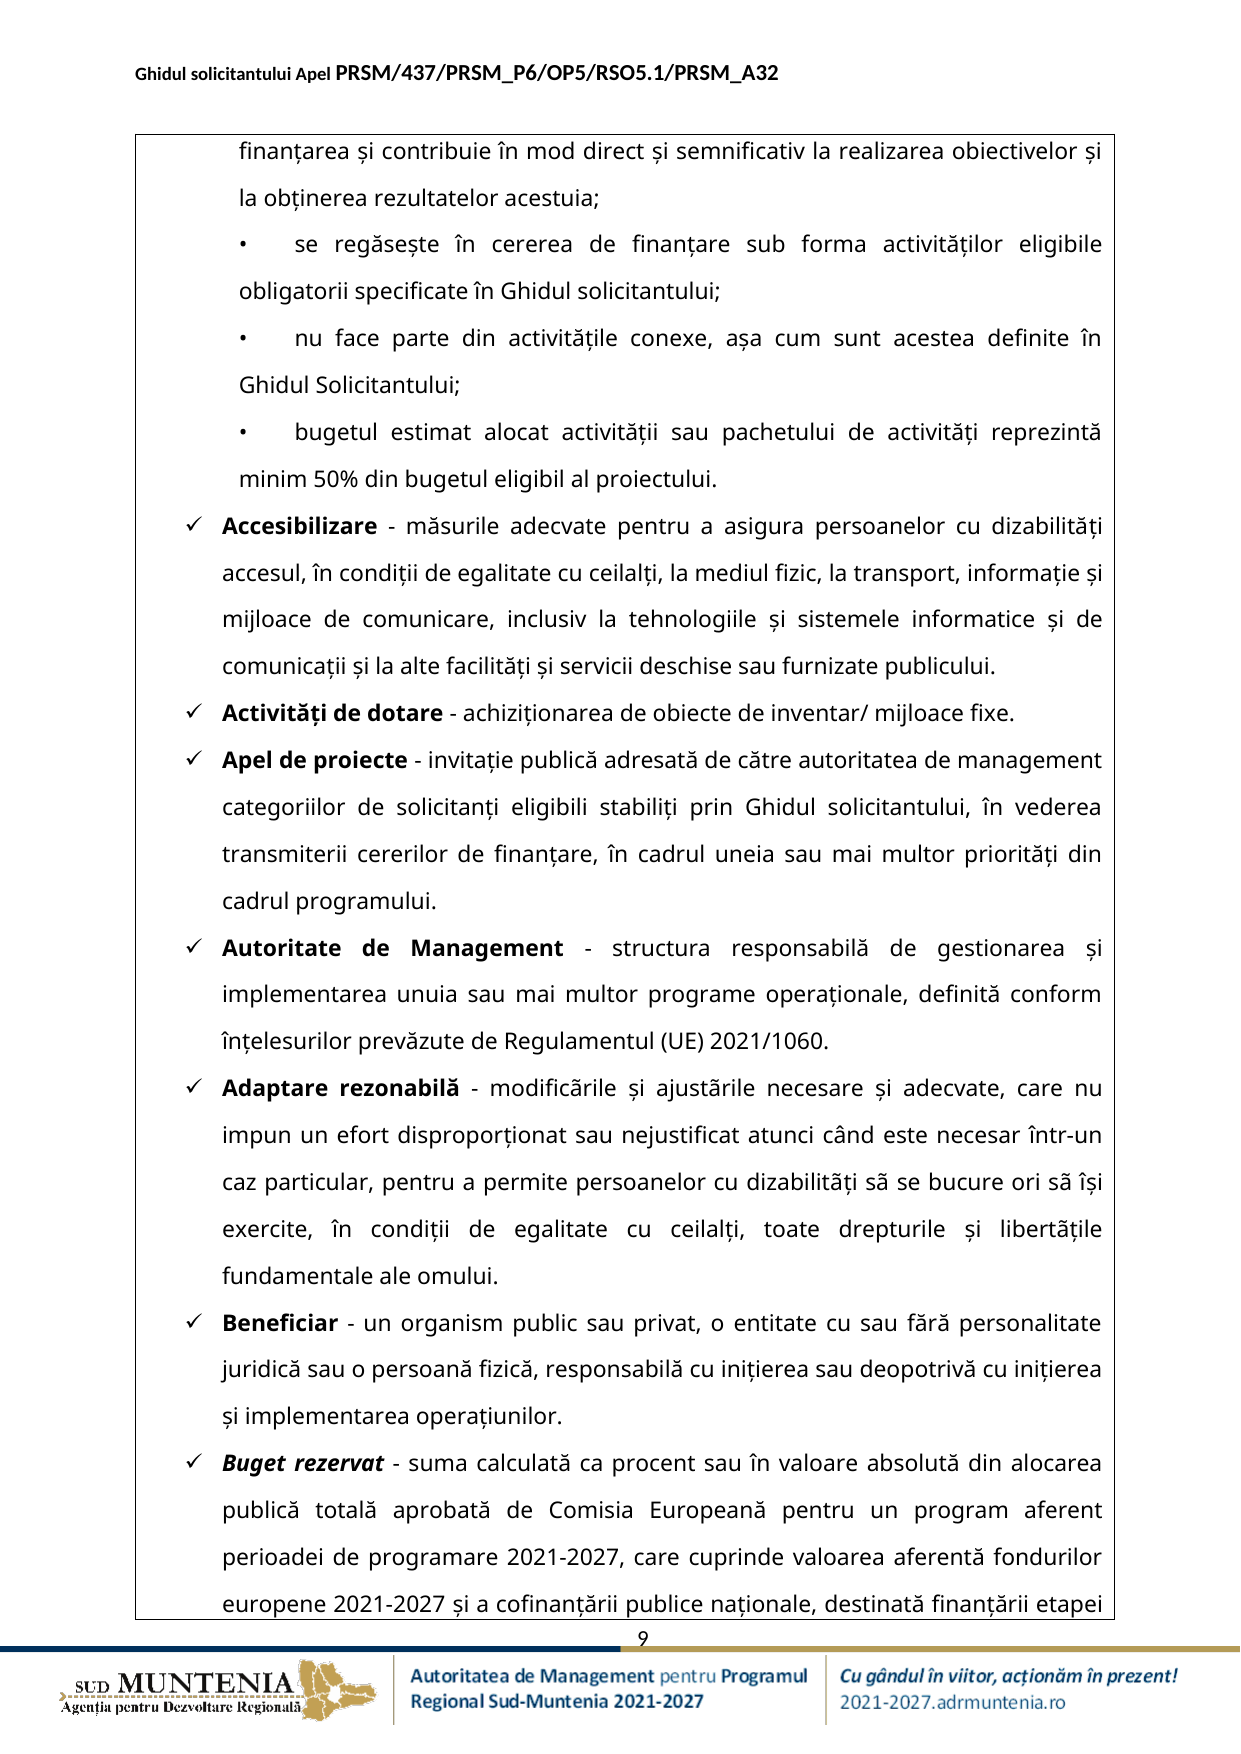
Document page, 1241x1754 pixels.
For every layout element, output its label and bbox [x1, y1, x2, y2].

picture [0, 1646, 1241, 1726]
table_header [136, 135, 1114, 1619]
